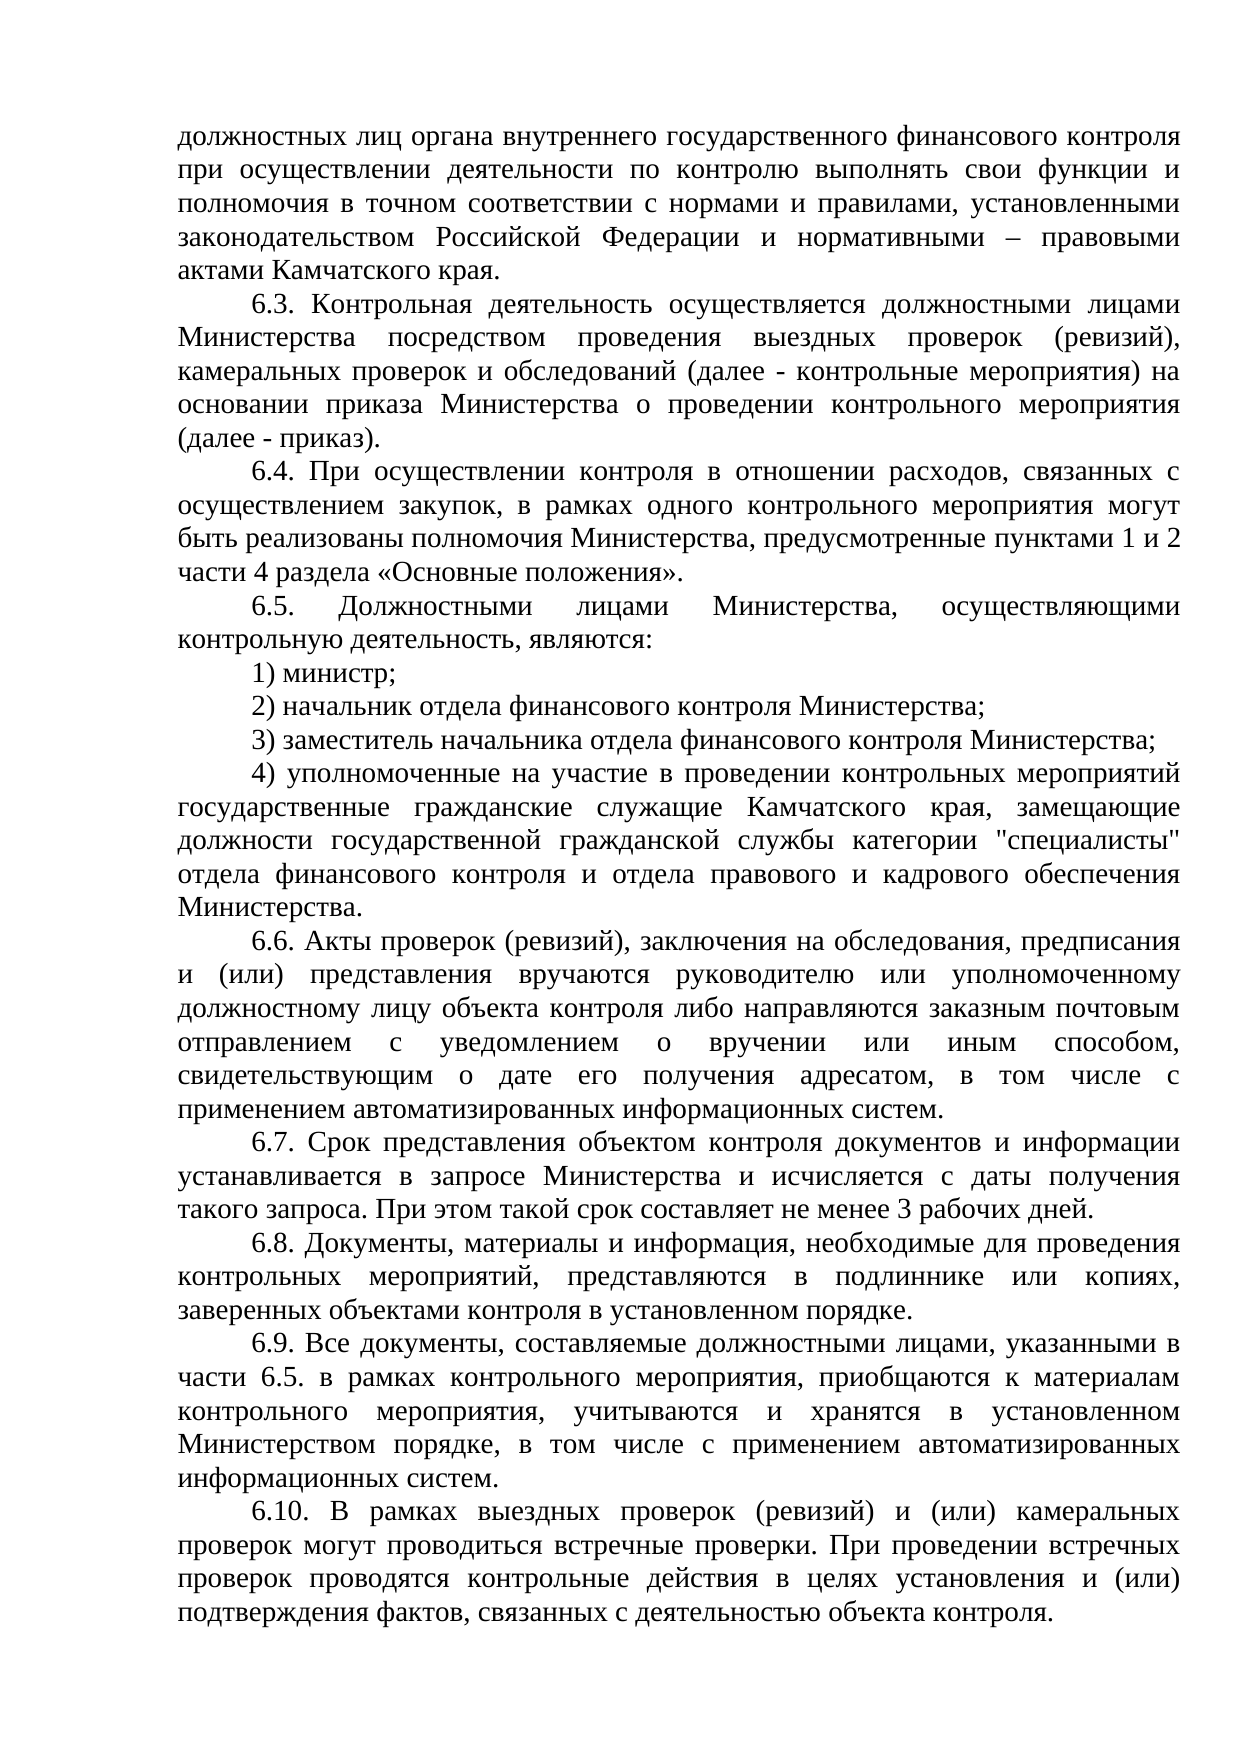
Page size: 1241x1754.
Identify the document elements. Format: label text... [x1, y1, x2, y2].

text 6.9. Все документы, составляемые должностными лицами, указанными в части 6.5. в рамках контрольного мероприятия, приобщаются к материалам контрольного мероприятия, учитываются и хранятся в установленном Министерством порядке, в том числе с применением автоматизированных информационных систем. [177, 1326, 1181, 1493]
text 6.10. В рамках выездных проверок (ревизий) и (или) камеральных проверок могут проводиться встречные проверки. При проведении встречных проверок проводятся контрольные действия в целях установления и (или) подтверждения фактов, связанных с деятельностью объекта контроля. [177, 1493, 1181, 1627]
text 4) уполномоченные на участие в проведении контрольных мероприятий государственные гражданские служащие Камчатского края, замещающие должности государственной гражданской службы категории "специалисты" отдела финансового контроля и отдела правового и кадрового обеспечения Министерства. [177, 755, 1181, 923]
text 1) министр; [177, 655, 1181, 688]
text 6.3. Контрольная деятельность осуществляется должностными лицами Министерства посредством проведения выездных проверок (ревизий), камеральных проверок и обследований (далее - контрольные мероприятия) на основании приказа Министерства о проведении контрольного мероприятия (далее - приказ). [177, 286, 1181, 453]
text 6.4. При осуществлении контроля в отношении расходов, связанных с осуществлением закупок, в рамках одного контрольного мероприятия могут быть реализованы полномочия Министерства, предусмотренные пунктами 1 и 2 части 4 раздела «Основные положения». [177, 453, 1181, 588]
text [177, 118, 1181, 286]
text 2) начальник отдела финансового контроля Министерства; [177, 688, 1181, 722]
text 6.5. Должностными лицами Министерства, осуществляющими контрольную деятельность, являются: [177, 588, 1181, 655]
text 3) заместитель начальника отдела финансового контроля Министерства; [177, 722, 1181, 755]
text 6.7. Срок представления объектом контроля документов и информации устанавливается в запросе Министерства и исчисляется с даты получения такого запроса. При этом такой срок составляет не менее 3 рабочих дней. [177, 1124, 1181, 1225]
text 6.8. Документы, материалы и информация, необходимые для проведения контрольных мероприятий, представляются в подлиннике или копиях, заверенных объектами контроля в установленном порядке. [177, 1225, 1181, 1326]
text 6.6. Акты проверок (ревизий), заключения на обследования, предписания и (или) представления вручаются руководителю или уполномоченному должностному лицу объекта контроля либо направляются заказным почтовым отправлением с уведомлением о вручении или иным способом, свидетельствующим о дате его получения адресатом, в том числе с применением автоматизированных информационных систем. [177, 923, 1181, 1124]
